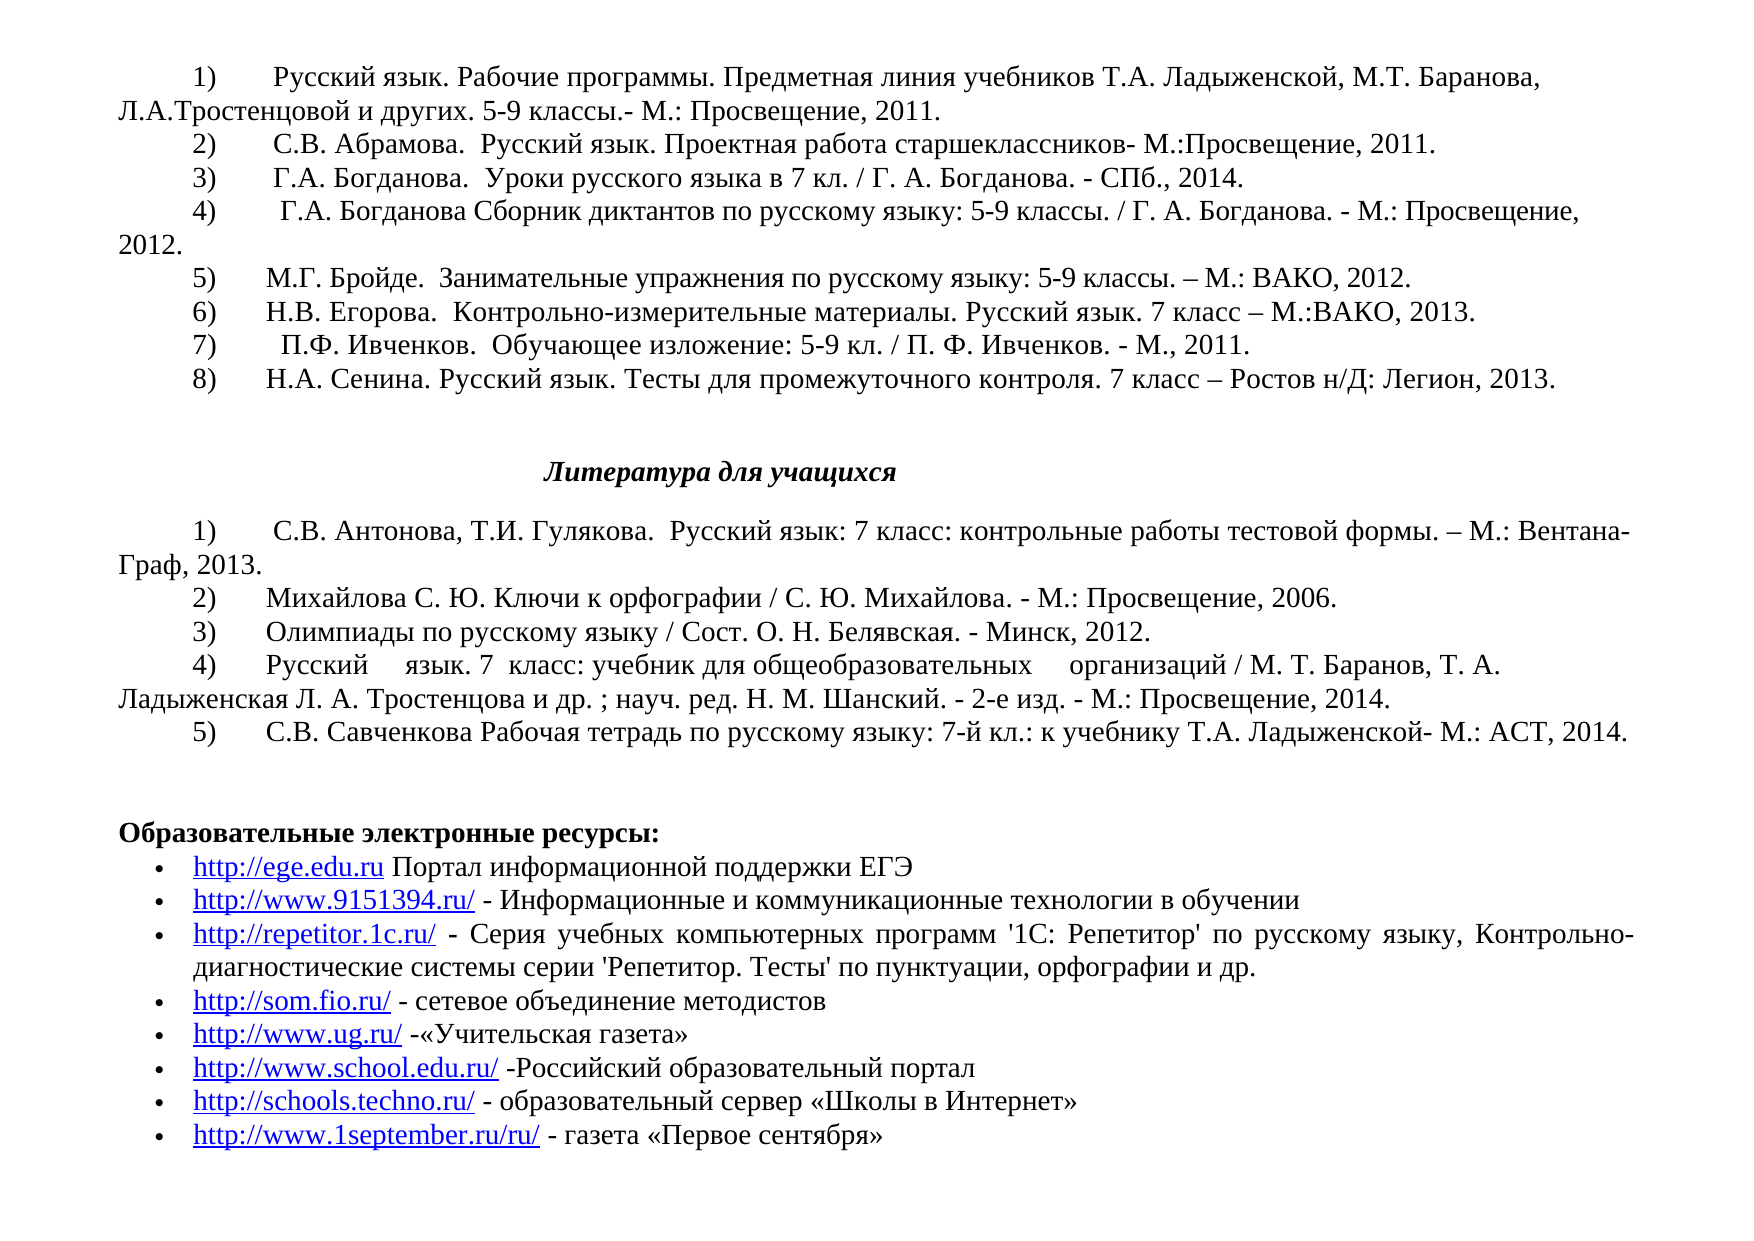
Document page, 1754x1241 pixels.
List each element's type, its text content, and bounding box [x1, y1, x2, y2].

list http://www.1september.ru/ru/ - газета «Первое сентября» [156, 1117, 1636, 1151]
list http://schools.techno.ru/ - образовательный сервер «Школы в Интернет» [156, 1083, 1636, 1117]
list http://ege.edu.ru Портал информационной поддержки ЕГЭ [156, 849, 1636, 882]
list http://www.ug.ru/ -«Учительская газета» [156, 1016, 1636, 1050]
text Образовательные электронные ресурсы: [118, 815, 1636, 849]
list http://www.school.edu.ru/ -Российский образовательный портал [156, 1050, 1636, 1083]
list http://som.fio.ru/ - сетевое объединение методистов [156, 983, 1636, 1016]
list Г.А. Богданова. Уроки русского языка в 7 кл. / Г. А. Богданова. - СПб., 2014. [118, 160, 1636, 193]
list Олимпиады по русскому языку / Сост. О. Н. Белявская. - Минск, 2012. [118, 614, 1636, 647]
list М.Г. Бройде. Занимательные упражнения по русскому языку: 5-9 классы. – М.: ВАКО, 2012. [118, 260, 1636, 294]
list П.Ф. Ивченков. Обучающее изложение: 5-9 кл. / П. Ф. Ивченков. - М., 2011. [118, 327, 1636, 361]
text Литература для учащихся [544, 454, 1636, 487]
list Русский язык. Рабочие программы. Предметная линия учебников Т.А. Ладыженской, М.Т. Баранова, Л.А.Тростенцовой и других. 5-9 классы.- М.: Просвещение, 2011. [118, 59, 1636, 126]
list Н.А. Сенина. Русский язык. Тесты для промежуточного контроля. 7 класс – Ростов н/Д: Легион, 2013. [118, 361, 1636, 394]
list С.В. Абрамова. Русский язык. Проектная работа старшеклассников- М.:Просвещение, 2011. [118, 126, 1636, 160]
list С.В. Антонова, Т.И. Гулякова. Русский язык: 7 класс: контрольные работы тестовой формы. – М.: Вентана-Граф, 2013. [118, 513, 1636, 580]
list http://www.9151394.ru/ - Информационные и коммуникационные технологии в обучении [156, 882, 1636, 916]
list Г.А. Богданова Сборник диктантов по русскому языку: 5-9 классы. / Г. А. Богданова. - М.: Просвещение, 2012. [118, 193, 1636, 260]
list Н.В. Егорова. Контрольно-измерительные материалы. Русский язык. 7 класс – М.:ВАКО, 2013. [118, 294, 1636, 327]
list С.В. Савченкова Рабочая тетрадь по русскому языку: 7-й кл.: к учебнику Т.А. Ладыженской- М.: АСТ, 2014. [118, 714, 1636, 748]
list Михайлова С. Ю. Ключи к орфографии / С. Ю. Михайлова. - М.: Просвещение, 2006. [118, 580, 1636, 614]
list Русский язык. 7 класс: учебник для общеобразовательных организаций / М. Т. Баранов, Т. А. Ладыженская Л. А. Тростенцова и др. ; науч. ред. Н. М. Шанский. - 2-е изд. - М.: Просвещение, 2014. [118, 647, 1636, 714]
list http://repetitor.1c.ru/ - Серия учебных компьютерных программ '1С: Репетитор' по русскому языку, Контрольно-диагностические системы серии 'Репетитор. Тесты' по пунктуации, орфографии и др. [156, 916, 1636, 983]
